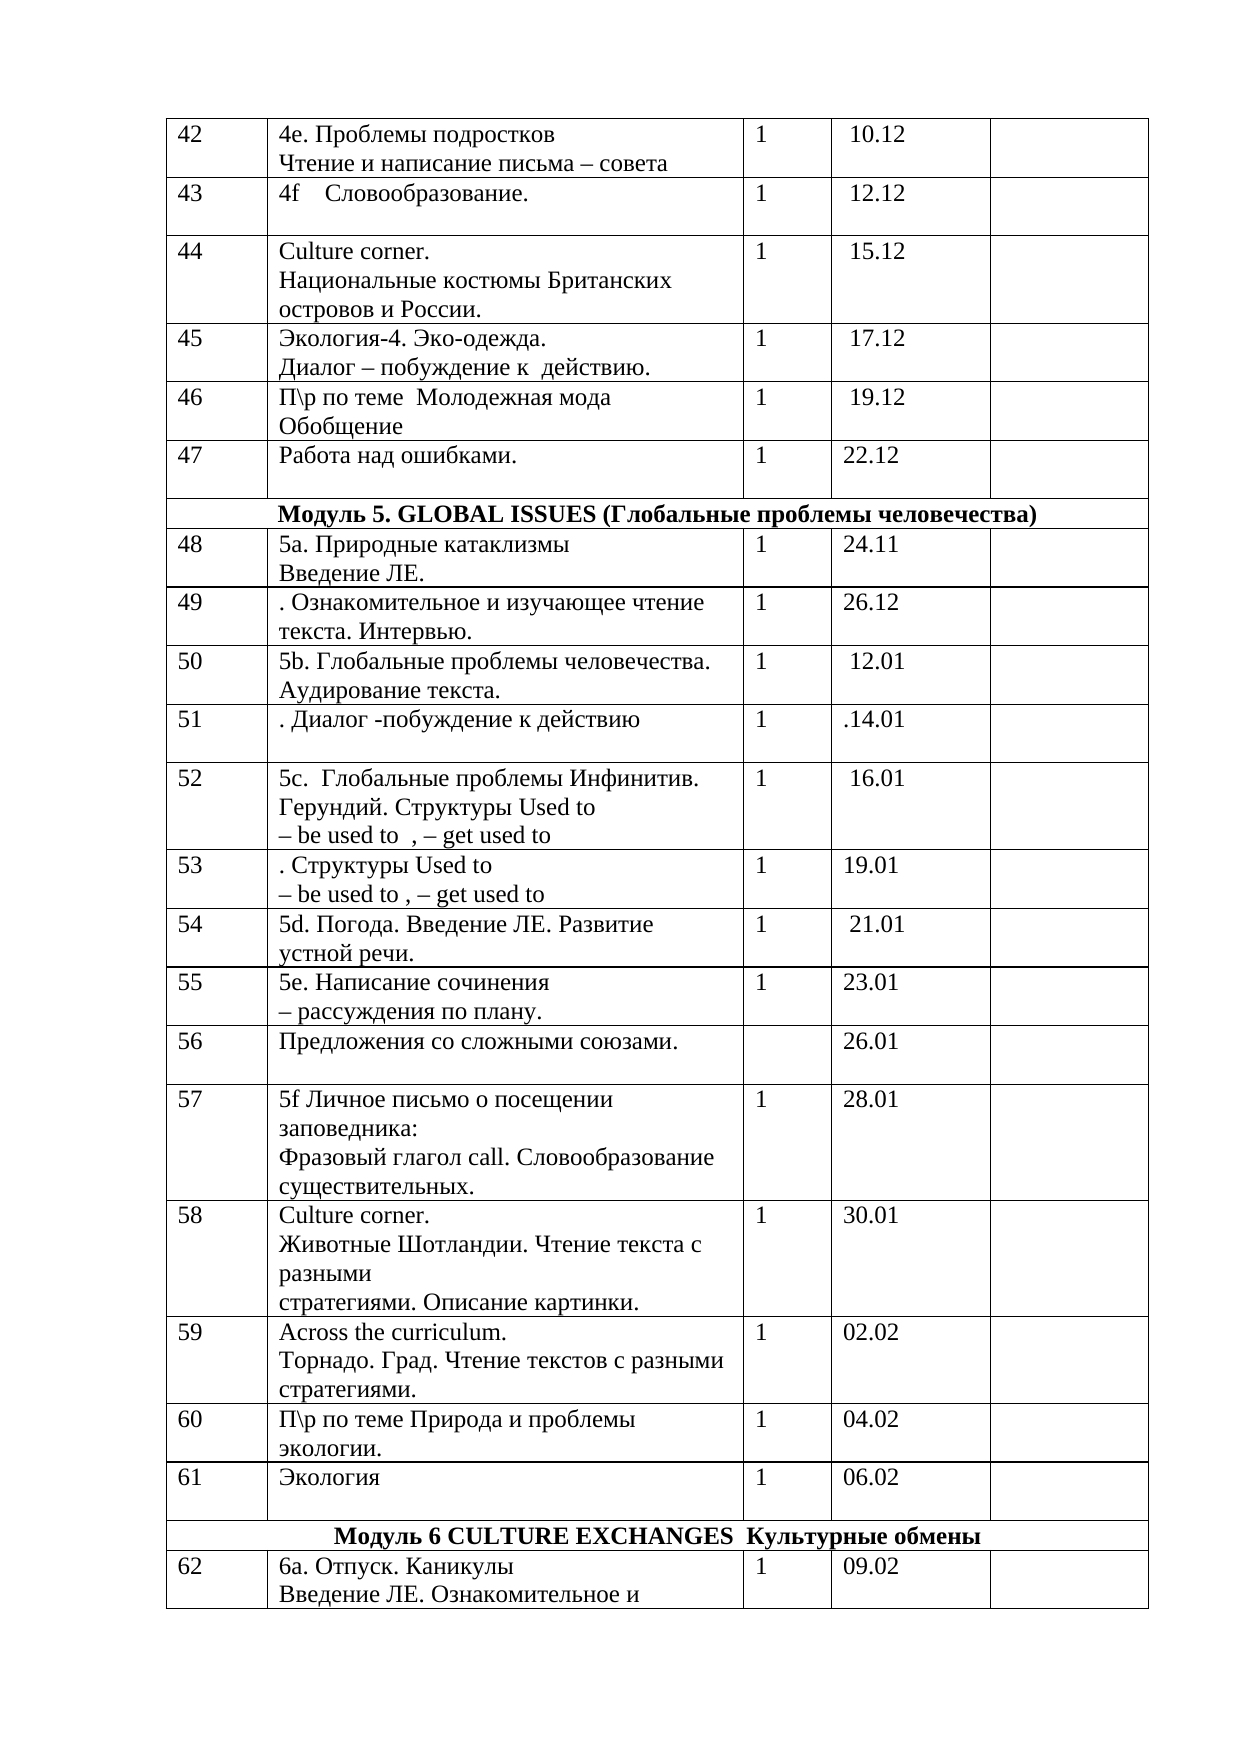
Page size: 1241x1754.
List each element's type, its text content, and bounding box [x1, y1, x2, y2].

table_cell 56 [167, 1026, 267, 1083]
table_cell 21.01 [832, 909, 990, 966]
table_cell 12.01 [832, 646, 990, 703]
table_cell 53 [167, 850, 267, 908]
table_cell 1 [744, 1085, 831, 1199]
table_cell [991, 968, 1148, 1025]
table_cell 1 [744, 324, 831, 381]
table_cell [991, 1085, 1148, 1199]
table_cell 30.01 [832, 1201, 990, 1316]
table_cell 54 [167, 909, 267, 966]
table_cell 1 [744, 1463, 831, 1520]
table_cell Работа над ошибками. [268, 441, 743, 498]
table_cell 1 [744, 529, 831, 586]
table_cell Culture corner. Национальные костюмы Британских островов и России. [268, 236, 743, 322]
table_cell 26.01 [832, 1026, 990, 1083]
table_cell 44 [167, 236, 267, 322]
table_cell 1 [744, 909, 831, 966]
table_cell Личное письмо о посещении заповедника: Фразовый глагол call. Словообразование существительных. [268, 1085, 743, 1199]
table_cell 24.11 [832, 529, 990, 586]
table_cell [991, 646, 1148, 703]
table_cell 61 [167, 1463, 267, 1520]
table_cell .14.01 [832, 705, 990, 762]
table_cell 45 [167, 324, 267, 381]
table_cell 62 [167, 1551, 267, 1608]
table_cell 59 [167, 1317, 267, 1403]
table_cell 5с. Глобальные проблемы Инфинитив. Герундий. Структуры Used to – be used to , – get used to [268, 763, 743, 849]
table_cell П\р по теме Природа и проблемы экологии. [268, 1404, 743, 1461]
table_cell 1 [744, 441, 831, 498]
table_cell 09.02 [832, 1551, 990, 1608]
table_cell 19.12 [832, 382, 990, 439]
table_cell 1 [744, 178, 831, 235]
table_cell Предложения со сложными союзами. [268, 1026, 743, 1083]
table_cell 47 [167, 441, 267, 498]
table_cell 02.02 [832, 1317, 990, 1403]
table_cell Экология-4. Эко-одежда. Диалог – побуждение к действию. [268, 324, 743, 381]
table_cell Модуль 6 CULTURE EXCHANGES Культурные обмены [167, 1521, 1148, 1550]
table_cell 46 [167, 382, 267, 439]
table_cell 1 [744, 646, 831, 703]
table_cell [991, 1201, 1148, 1316]
table_cell 22.12 [832, 441, 990, 498]
table_cell . Ознакомительное и изучающее чтение текста. Интервью. [268, 588, 743, 645]
table_cell 55 [167, 968, 267, 1025]
table_cell 58 [167, 1201, 267, 1316]
table_cell [991, 382, 1148, 439]
table_cell 23.01 [832, 968, 990, 1025]
table_cell 17.12 [832, 324, 990, 381]
table_cell 57 [167, 1085, 267, 1199]
table_cell 1 [744, 1404, 831, 1461]
table_cell 12.12 [832, 178, 990, 235]
table_cell Экология [268, 1463, 743, 1520]
table_cell [991, 324, 1148, 381]
table_cell 06.02 [832, 1463, 990, 1520]
table_cell [991, 705, 1148, 762]
table_cell 5а. Природные катаклизмы Введение ЛЕ. [268, 529, 743, 586]
table_cell 1 [744, 119, 831, 177]
table_cell 49 [167, 588, 267, 645]
table_cell 1 [744, 1317, 831, 1403]
table_cell [991, 1463, 1148, 1520]
table_cell 50 [167, 646, 267, 703]
table_cell 5е. Написание сочинения – рассуждения по плану. [268, 968, 743, 1025]
table_cell 5d. Погода. Введение ЛЕ. Развитие устной речи. [268, 909, 743, 966]
table_cell . Структуры Used to – be used to , – get used to [268, 850, 743, 908]
table_cell 42 [167, 119, 267, 177]
table_cell 1 [744, 588, 831, 645]
table_cell [991, 1404, 1148, 1461]
table_cell 43 [167, 178, 267, 235]
table_cell 15.12 [832, 236, 990, 322]
table_cell 19.01 [832, 850, 990, 908]
table_cell 1 [744, 1551, 831, 1608]
table_cell П\р по теме Молодежная мода Обобщение [268, 382, 743, 439]
table_cell 04.02 [832, 1404, 990, 1461]
table_cell Модуль 5. GLOBAL ISSUES (Глобальные проблемы человечества) [167, 499, 1148, 528]
table_cell [991, 236, 1148, 322]
table_cell [991, 441, 1148, 498]
table_cell 51 [167, 705, 267, 762]
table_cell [268, 1551, 743, 1608]
table_cell 4е. Проблемы подростков Чтение и написание письма – совета [268, 119, 743, 177]
table_cell 1 [744, 382, 831, 439]
table_cell 1 [744, 705, 831, 762]
table_cell 5b. Глобальные проблемы человечества. Аудирование текста. [268, 646, 743, 703]
table_cell 1 [744, 968, 831, 1025]
table_cell 60 [167, 1404, 267, 1461]
table_cell [991, 119, 1148, 177]
table_cell 48 [167, 529, 267, 586]
table_cell 28.01 [832, 1085, 990, 1199]
table_cell 10.12 [832, 119, 990, 177]
table_cell [991, 909, 1148, 966]
table_cell [991, 178, 1148, 235]
table_cell 52 [167, 763, 267, 849]
table_cell [991, 763, 1148, 849]
table_cell 16.01 [832, 763, 990, 849]
table_cell Across the curriculum. Торнадо. Град. Чтение текстов с разными стратегиями. [268, 1317, 743, 1403]
table_cell Culture corner. Животные Шотландии. Чтение текста с разными стратегиями. Описание картинки. [268, 1201, 743, 1316]
table_cell 1 [744, 236, 831, 322]
table_cell . Диалог -побуждение к действию [268, 705, 743, 762]
table_cell [991, 850, 1148, 908]
table_cell 1 [744, 763, 831, 849]
table_cell [991, 588, 1148, 645]
table_cell [991, 1026, 1148, 1083]
table_cell 1 [744, 1201, 831, 1316]
table_cell 1 [744, 850, 831, 908]
table_cell 26.12 [832, 588, 990, 645]
table_cell [744, 1026, 831, 1083]
table_cell [991, 529, 1148, 586]
table_cell Словообразование. [268, 178, 743, 235]
table_cell [991, 1551, 1148, 1608]
table_cell [991, 1317, 1148, 1403]
